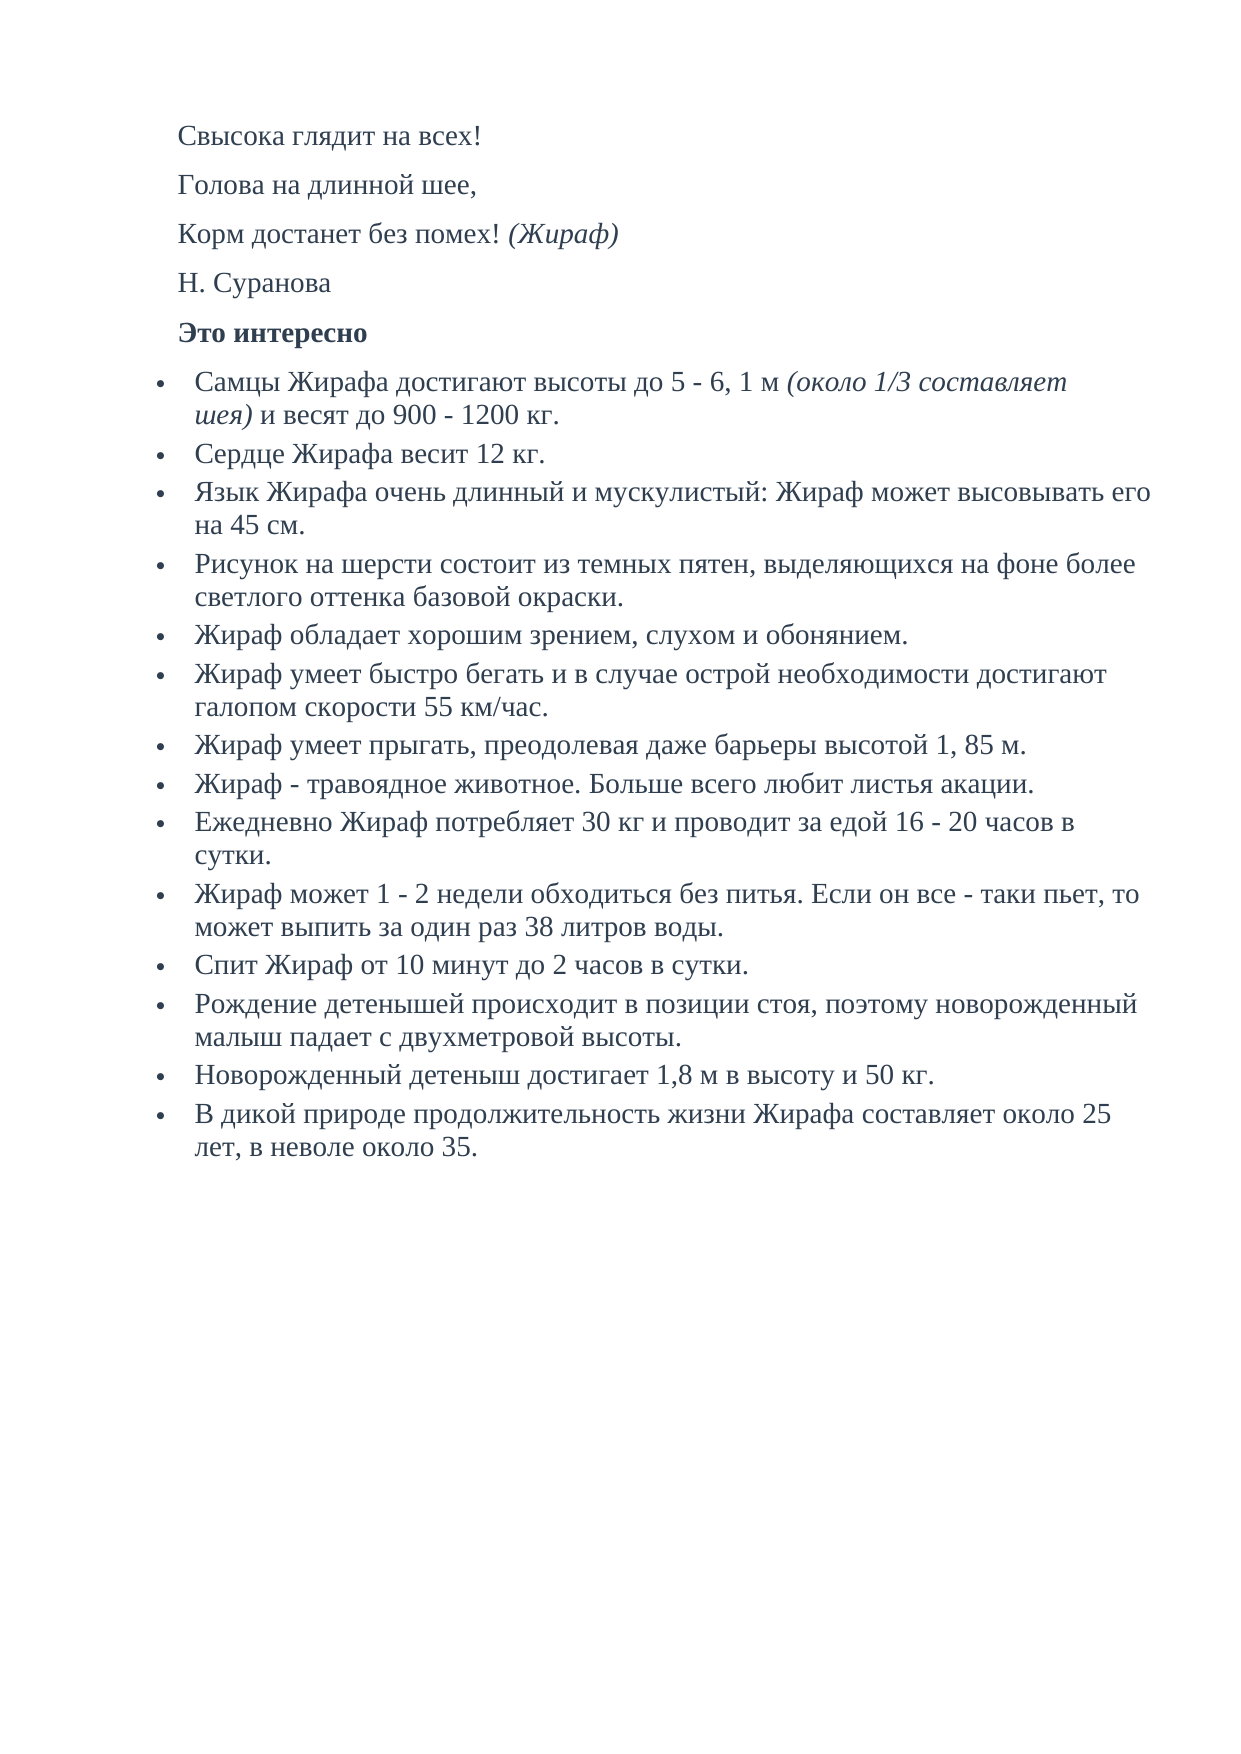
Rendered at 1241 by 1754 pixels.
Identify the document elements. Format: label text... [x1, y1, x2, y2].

list В дикой природе продолжительность жизни Жирафа составляет около 25 лет, в неволе около 35. [157, 1096, 1152, 1163]
list Ежедневно Жираф потребляет 30 кг и проводит за едой 16 - 20 часов в сутки. [157, 804, 1152, 871]
list Рождение детенышей происходит в позиции стоя, поэтому новорожденный малыш падает с двухметровой высоты. [157, 986, 1152, 1053]
list Жираф - травоядное животное. Больше всего любит листья акации. [157, 766, 1152, 799]
list Жираф обладает хорошим зрением, слухом и обонянием. [157, 617, 1152, 651]
list Жираф умеет прыгать, преодолевая даже барьеры высотой 1, 85 м. [157, 727, 1152, 761]
list Самцы Жирафа достигают высоты до 5 - 6, 1 м (около 1/3 составляет шея) и весят до 900 - 1200 кг. [157, 364, 1152, 431]
text Голова на длинной шее, [177, 167, 1152, 201]
list Сердце Жирафа весит 12 кг. [157, 436, 1152, 469]
text Н. Суранова [177, 266, 1152, 299]
list Рисунок на шерсти состоит из темных пятен, выделяющихся на фоне более светлого оттенка базовой окраски. [157, 546, 1152, 613]
text Это интересно [177, 315, 1152, 348]
text Корм достанет без помех! (Жираф) [177, 216, 1152, 250]
list Язык Жирафа очень длинный и мускулистый: Жираф может высовывать его на 45 см. [157, 474, 1152, 541]
list Жираф может 1 - 2 недели обходиться без питья. Если он все - таки пьет, то может выпить за один раз 38 литров воды. [157, 876, 1152, 943]
text Свысока глядит на всех! [177, 118, 1152, 152]
list Спит Жираф от 10 минут до 2 часов в сутки. [157, 947, 1152, 981]
list Жираф умеет быстро бегать и в случае острой необходимости достигают галопом скорости 55 км/час. [157, 656, 1152, 723]
list Новорожденный детеныш достигает 1,8 м в высоту и 50 кг. [157, 1057, 1152, 1091]
